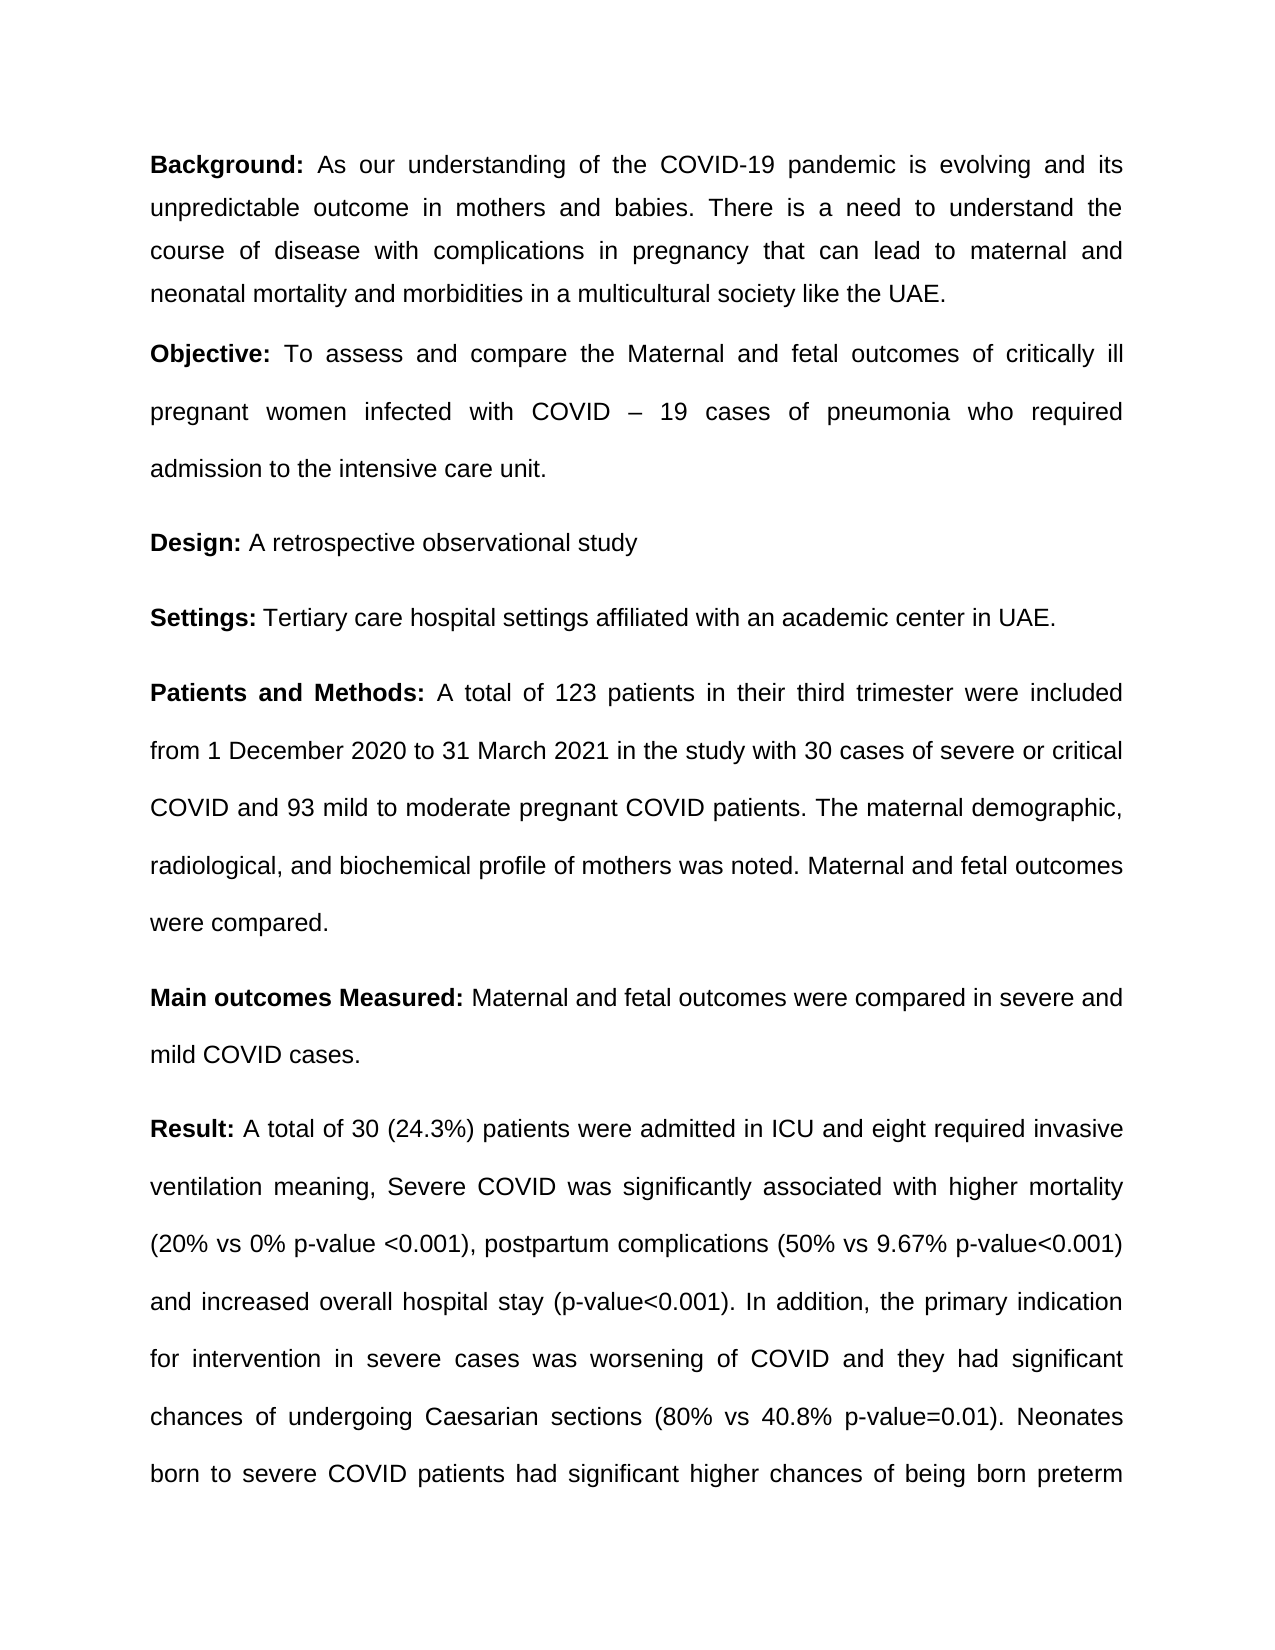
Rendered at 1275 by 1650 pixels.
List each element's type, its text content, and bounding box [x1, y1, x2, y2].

text Settings: Tertiary care hospital settings affiliated with an academic center in UAE. [150, 602, 1125, 631]
text Background: As our understanding of the COVID-19 pandemic is evolving and its unpredictable outcome in mothers and babies. There is a need to understand the course of disease with complications in pregnancy that can lead to maternal and neonatal mortality and morbidities in a multicultural society like the UAE. [150, 150, 1125, 308]
text Patients and Methods: A total of 123 patients in their third trimester were included from 1 December 2020 to 31 March 2021 in the study with 30 cases of severe or critical COVID and 93 mild to moderate pregnant COVID patients. The maternal demographic, radiological, and biochemical profile of mothers was noted. Maternal and fetal outcomes were compared. [150, 678, 1125, 937]
text Design: A retrospective observational study [150, 528, 1125, 557]
text Main outcomes Measured: Maternal and fetal outcomes were compared in severe and mild COVID cases. [150, 983, 1125, 1069]
text Objective: To assess and compare the Maternal and fetal outcomes of critically ill pregnant women infected with COVID – 19 cases of pneumonia who required admission to the intensive care unit. [150, 339, 1125, 483]
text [150, 1114, 1125, 1488]
